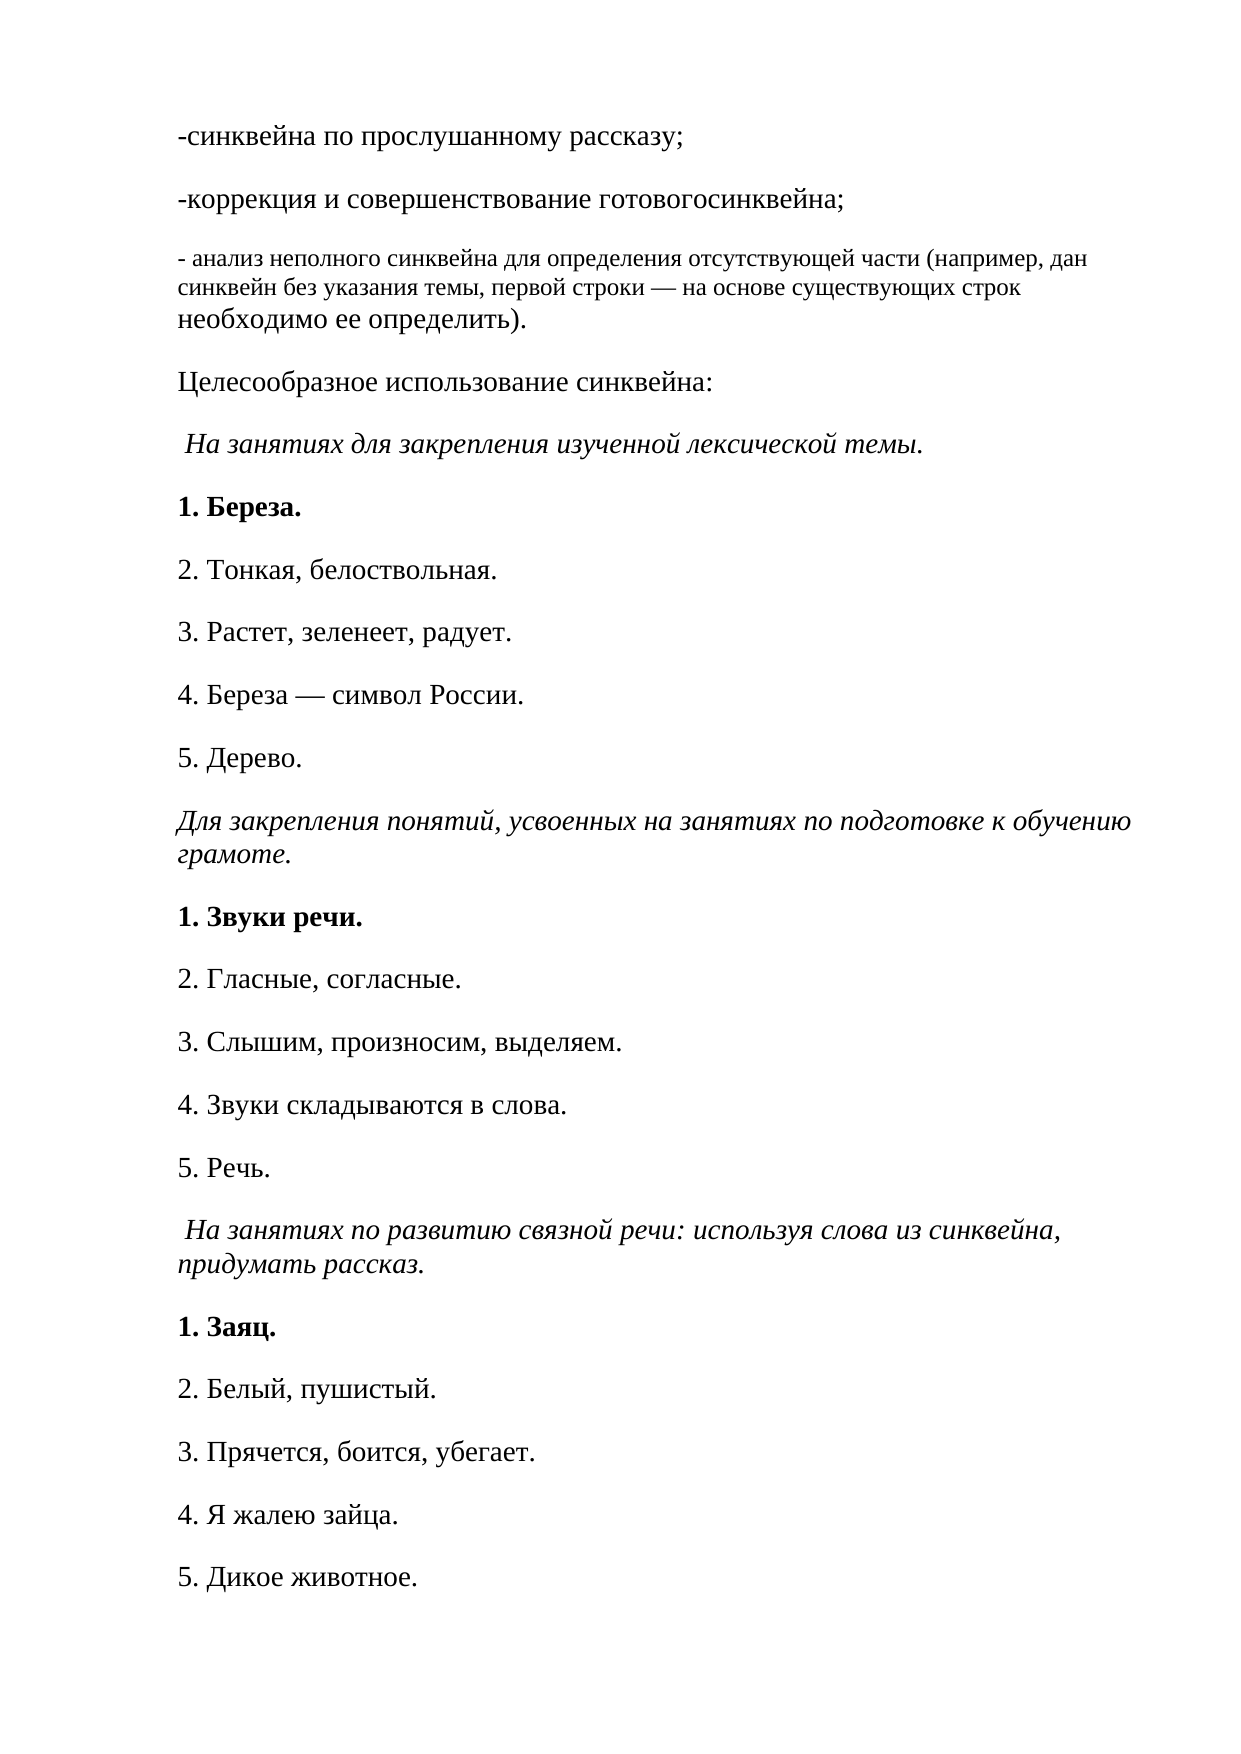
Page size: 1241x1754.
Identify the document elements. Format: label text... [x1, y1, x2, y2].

text 5. Дикое животное. [177, 1559, 1152, 1593]
text 5. Речь. [177, 1150, 1152, 1183]
text На занятиях для закрепления изученной лексической темы. [177, 426, 1152, 460]
text 1. Звуки речи. [177, 899, 1152, 932]
text Для закрепления понятий, усвоенных на занятиях по подготовке к обучению грамоте. [177, 803, 1152, 870]
text 2. Тонкая, белоствольная. [177, 552, 1152, 585]
text Целесообразное использование синквейна: [177, 364, 1152, 397]
text -синквейна по прослушанному рассказу; [177, 118, 1152, 152]
text На занятиях по развитию связной речи: используя слова из синквейна, придумать рассказ. [177, 1212, 1152, 1279]
text 4. Береза — символ России. [177, 677, 1152, 711]
text 1. Заяц. [177, 1309, 1152, 1342]
text 3. Слышим, произносим, выделяем. [177, 1024, 1152, 1058]
text 2. Белый, пушистый. [177, 1371, 1152, 1405]
text 3. Растет, зеленеет, радует. [177, 614, 1152, 648]
text 1. Береза. [177, 489, 1152, 523]
text 2. Гласные, согласные. [177, 962, 1152, 995]
text 4. Я жалею зайца. [177, 1497, 1152, 1530]
text 3. Прячется, боится, убегает. [177, 1434, 1152, 1468]
text 4. Звуки складываются в слова. [177, 1087, 1152, 1121]
text -коррекция и совершенствование готовогосинквейна; [177, 181, 1152, 214]
text 5. Дерево. [177, 740, 1152, 773]
text - анализ неполного синквейна для определения отсутствующей части (например, дан синквейн без указания темы, первой строки — на основе существующих строк необходимо ее определить). [177, 243, 1152, 334]
